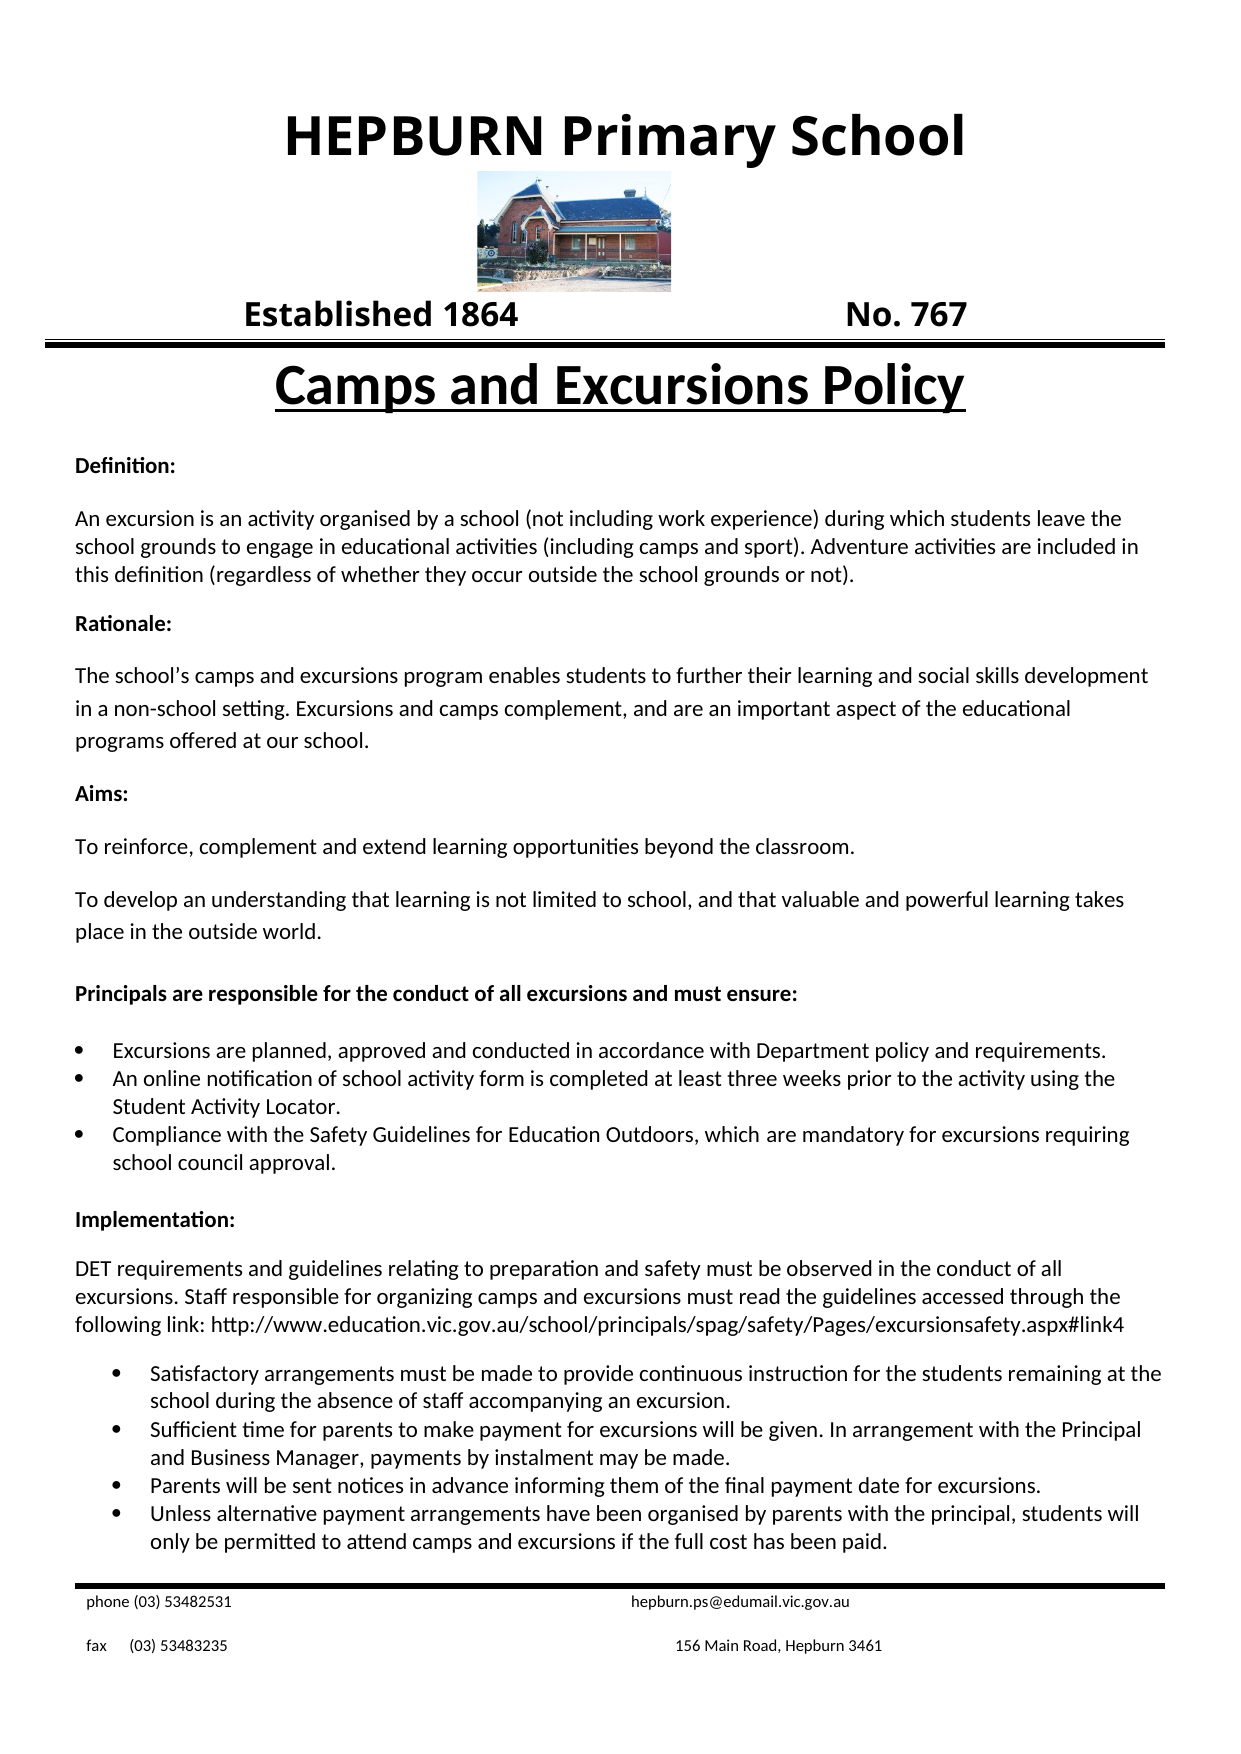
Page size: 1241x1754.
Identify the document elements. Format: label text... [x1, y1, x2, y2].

text To develop an understanding that learning is not limited to school, and that valuable and powerful learning takes place in the outside world. [75, 885, 1165, 945]
text Rationale: [75, 609, 1165, 637]
text Established 1864 No. 767 [45, 291, 1165, 339]
text Definition: [75, 451, 1165, 479]
list An online notification of school activity form is completed at least three weeks prior to the activity using the Student Activity Locator. [75, 1064, 1165, 1120]
list Sufficient time for parents to make payment for excursions will be given. In arrangement with the Principal and Business Manager, payments by instalment may be made. [112, 1415, 1165, 1471]
list Parents will be sent notices in advance informing them of the final payment date for excursions. [112, 1471, 1165, 1499]
text The school’s camps and excursions program enables students to further their learning and social skills development in a non-school setting. Excursions and camps complement, and are an important aspect of the educational programs offered at our school. [75, 662, 1165, 754]
text Aims: [75, 779, 1165, 807]
text DET requirements and guidelines relating to preparation and safety must be observed in the conduct of all excursions. Staff responsible for organizing camps and excursions must read the guidelines accessed through the following link: http://www.education.vic.gov.au/school/principals/spag/safety/Pages/excursionsafety.aspx#link4 [75, 1254, 1165, 1338]
text Implementation: [75, 1205, 1165, 1233]
text An excursion is an activity organised by a school (not including work experience) during which students leave the school grounds to engage in educational activities (including camps and sport). Adventure activities are included in this definition (regardless of whether they occur outside the school grounds or not). [75, 504, 1165, 588]
list Unless alternative payment arrangements have been organised by parents with the principal, students will only be permitted to attend camps and excursions if the full cost has been paid. [112, 1499, 1165, 1555]
picture [477, 171, 672, 292]
text HEPBURN Primary School [75, 98, 1165, 172]
text Principals are responsible for the conduct of all excursions and must ensure: [75, 979, 1165, 1007]
list Compliance with the Safety Guidelines for Education Outdoors, which are mandatory for excursions requiring school council approval. [75, 1120, 1165, 1176]
text Camps and Excursions Policy [75, 348, 1165, 419]
list Satisfactory arrangements must be made to provide continuous instruction for the students remaining at the school during the absence of staff accompanying an excursion. [112, 1359, 1165, 1415]
text To reinforce, complement and extend learning opportunities beyond the classroom. [75, 832, 1165, 860]
list Excursions are planned, approved and conducted in accordance with Department policy and requirements. [75, 1036, 1165, 1064]
